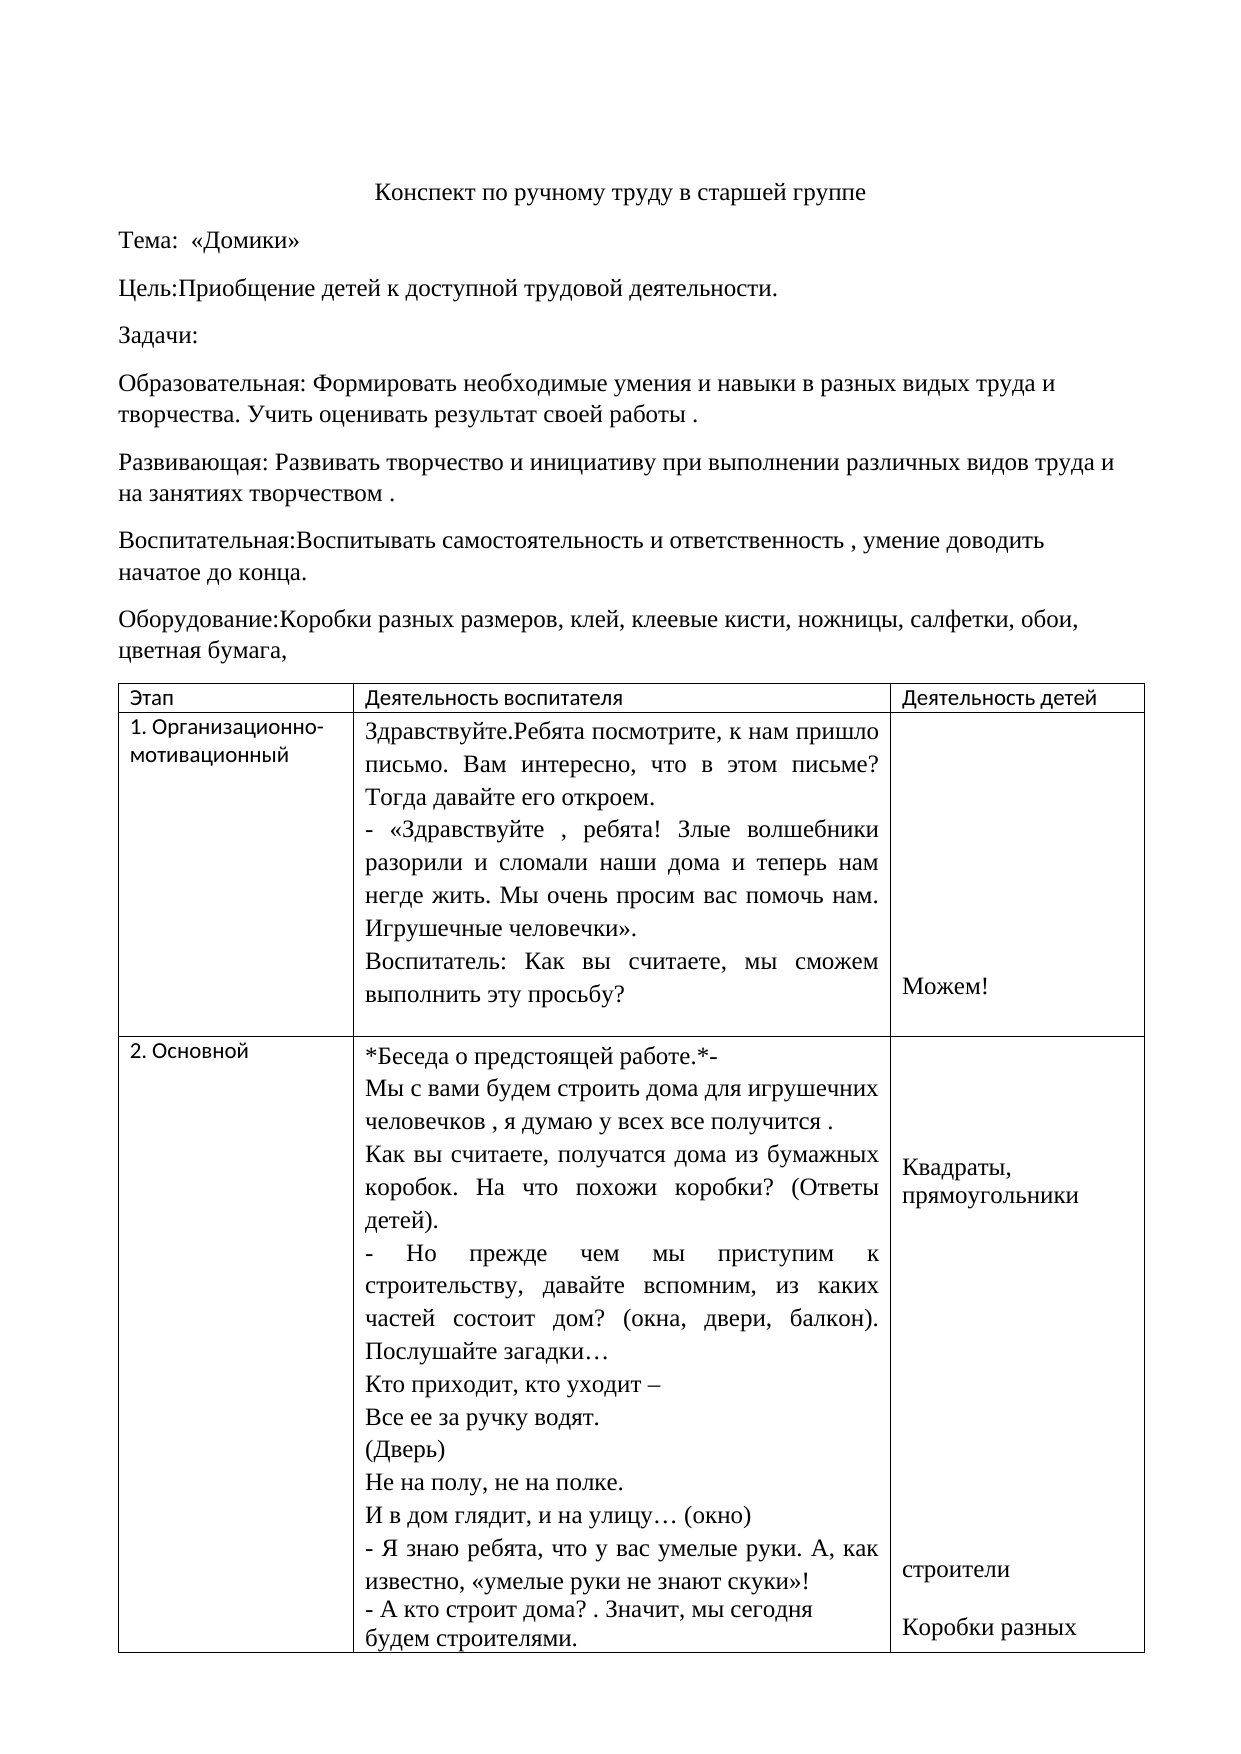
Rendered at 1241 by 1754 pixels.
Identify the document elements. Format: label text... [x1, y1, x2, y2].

text Конспект по ручному труду в старшей группе [118, 177, 1122, 206]
text Задачи: [118, 320, 1122, 349]
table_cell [891, 1037, 1144, 1652]
table_cell Здравствуйте.Ребята посмотрите, к нам пришло письмо. Вам интересно, что в этом письме? Тогда давайте его откроем. - «Здравствуйте , ребята! Злые волшебники разорили и сломали наши дома и теперь нам негде жить. Мы очень просим вас помочь нам. Игрушечные человечки». Воспитатель: Как вы считаете, мы сможем выполнить эту просьбу? [354, 713, 890, 1036]
table_cell Можем! [891, 713, 1144, 1036]
text Тема: «Домики» [118, 225, 1122, 254]
text Развивающая: Развивать творчество и инициативу при выполнении различных видов труда и на занятиях творчеством . [118, 447, 1122, 507]
table_header Этап [119, 684, 353, 712]
table_cell 1. Организационно-мотивационный [119, 713, 353, 1036]
table_header Деятельность воспитателя [354, 684, 890, 712]
text Образовательная: Формировать необходимые умения и навыки в разных видых труда и творчества. Учить оценивать результат своей работы . [118, 368, 1122, 428]
text Оборудование:Коробки разных размеров, клей, клеевые кисти, ножницы, салфетки, обои, цветная бумага, [118, 604, 1122, 664]
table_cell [354, 1037, 890, 1652]
table_header Деятельность детей [891, 684, 1144, 712]
text Цель:Приобщение детей к доступной трудовой деятельности. [118, 273, 1122, 301]
table_cell 2. Основной [119, 1037, 353, 1652]
text Воспитательная:Воспитывать самостоятельность и ответственность , умение доводить начатое до конца. [118, 526, 1122, 585]
